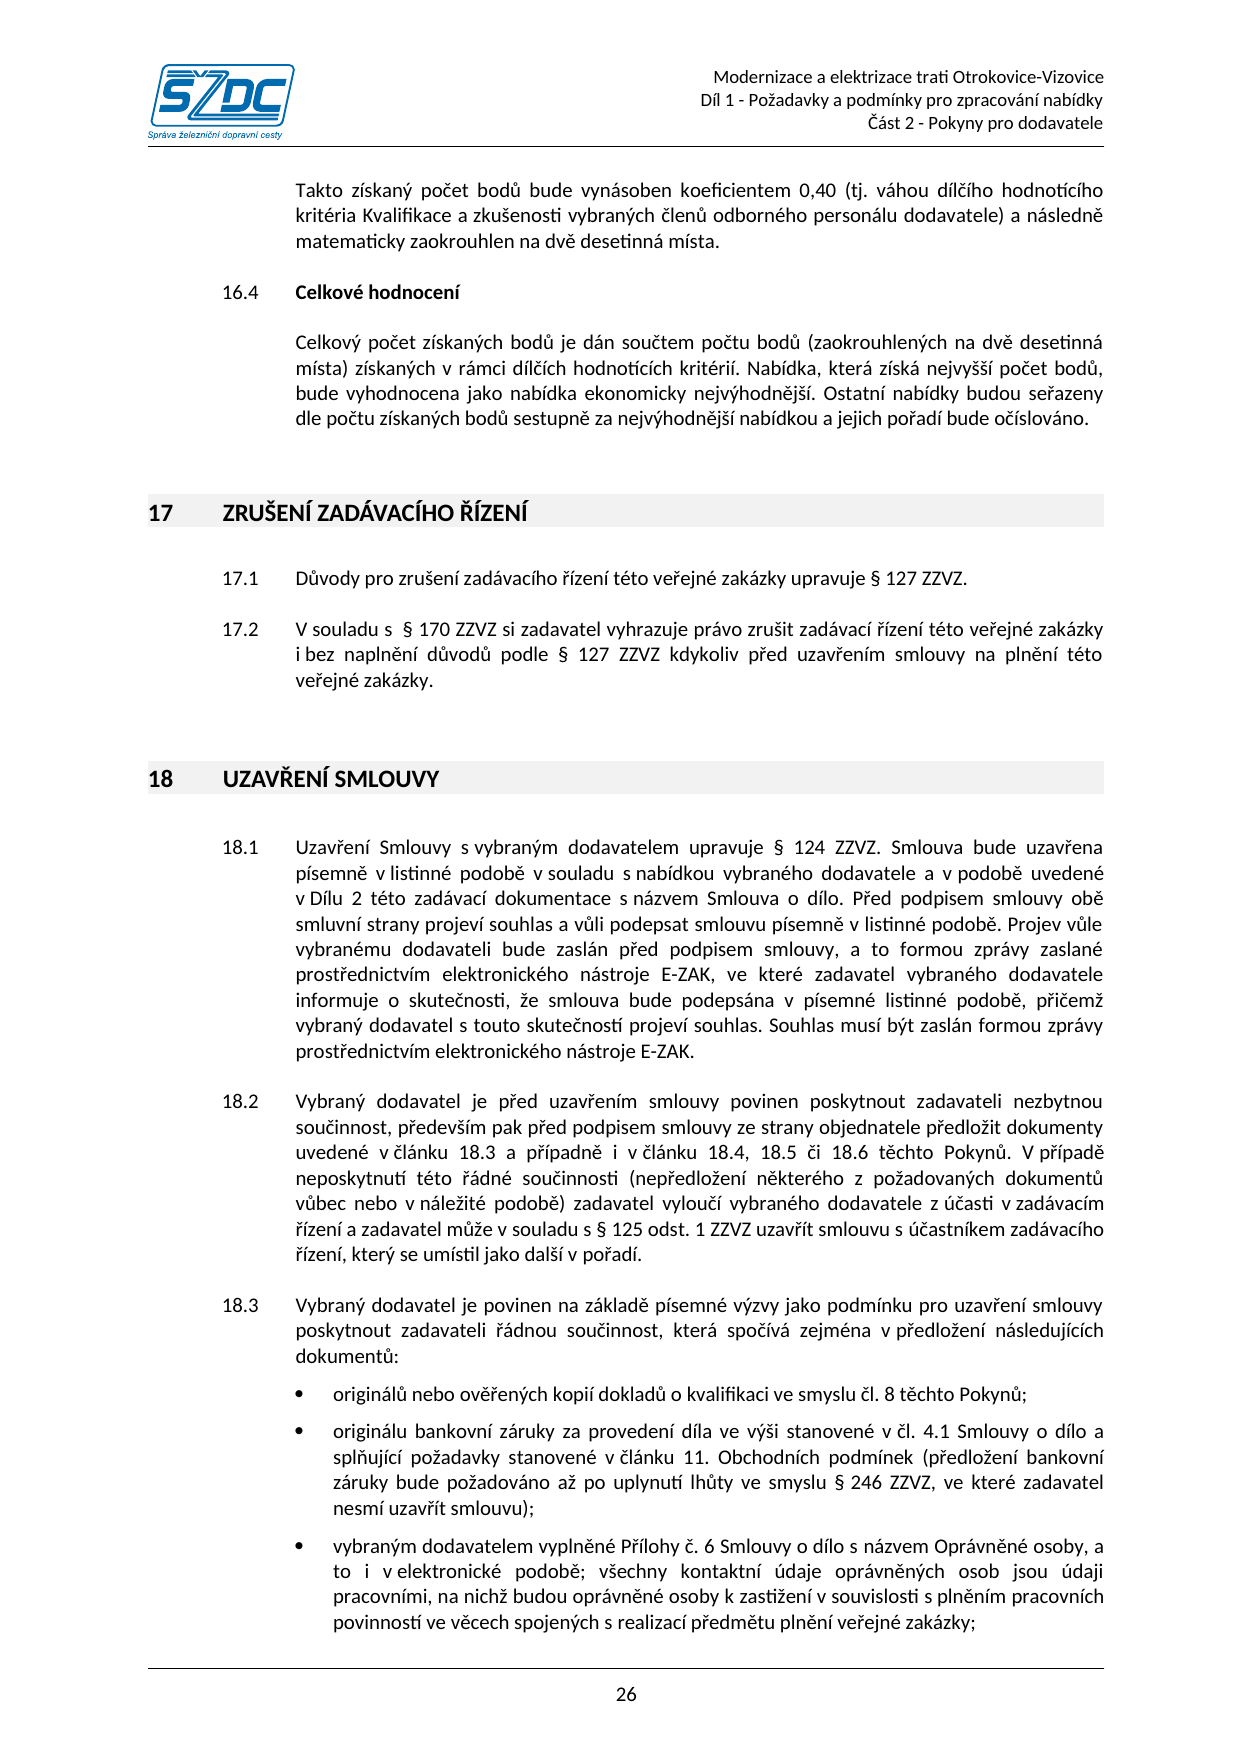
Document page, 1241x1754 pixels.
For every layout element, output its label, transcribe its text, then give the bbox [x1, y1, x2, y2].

list Celkové hodnocení [222, 279, 1104, 304]
subtitle ZRUŠENÍ ZADÁVACÍHO ŘÍZENÍ [148, 494, 1104, 527]
subtitle UZAVŘENÍ SMLOUVY [148, 761, 1104, 794]
list originálu bankovní záruky za provedení díla ve výši stanovené v čl. 4.1 Smlouvy o dílo a splňující požadavky stanovené v článku 11. Obchodních podmínek (předložení bankovní záruky bude požadováno až po uplynutí lhůty ve smyslu § 246 ZZVZ, ve které zadavatel nesmí uzavřít smlouvu); [295, 1419, 1104, 1520]
list Uzavření Smlouvy s vybraným dodavatelem upravuje § 124 ZZVZ. Smlouva bude uzavřena písemně v listinné podobě v souladu s nabídkou vybraného dodavatele a v podobě uvedené v Dílu 2 této zadávací dokumentace s názvem Smlouva o dílo. Před podpisem smlouvy obě smluvní strany projeví souhlas a vůli podepsat smlouvu písemně v listinné podobě. Projev vůle vybranému dodavateli bude zaslán před podpisem smlouvy, a to formou zprávy zaslané prostřednictvím elektronického nástroje E-ZAK, ve které zadavatel vybraného dodavatele informuje o skutečnosti, že smlouva bude podepsána v písemné listinné podobě, přičemž vybraný dodavatel s touto skutečností projeví souhlas. Souhlas musí být zaslán formou zprávy prostřednictvím elektronického nástroje E-ZAK. [222, 834, 1104, 1063]
list V souladu s § 170 ZZVZ si zadavatel vyhrazuje právo zrušit zadávací řízení této veřejné zakázky i bez naplnění důvodů podle § 127 ZZVZ kdykoliv před uzavřením smlouvy na plnění této veřejné zakázky. [222, 616, 1104, 692]
list Celkový počet získaných bodů je dán součtem počtu bodů (zaokrouhlených na dvě desetinná místa) získaných v rámci dílčích hodnotících kritérií. Nabídka, která získá nejvyšší počet bodů, bude vyhodnocena jako nabídka ekonomicky nejvýhodnější. Ostatní nabídky budou seřazeny dle počtu získaných bodů sestupně za nejvýhodnější nabídkou a jejich pořadí bude očíslováno. [295, 329, 1104, 431]
list vybraným dodavatelem vyplněné Přílohy č. 6 Smlouvy o dílo s názvem Oprávněné osoby, a to i v elektronické podobě; všechny kontaktní údaje oprávněných osob jsou údaji pracovními, na nichž budou oprávněné osoby k zastižení v souvislosti s plněním pracovních povinností ve věcech spojených s realizací předmětu plnění veřejné zakázky; [295, 1533, 1104, 1634]
text Takto získaný počet bodů bude vynásoben koeficientem 0,40 (tj. váhou dílčího hodnotícího kritéria Kvalifikace a zkušenosti vybraných členů odborného personálu dodavatele) a následně matematicky zaokrouhlen na dvě desetinná místa. [295, 177, 1104, 253]
list Vybraný dodavatel je před uzavřením smlouvy povinen poskytnout zadavateli nezbytnou součinnost, především pak před podpisem smlouvy ze strany objednatele předložit dokumenty uvedené v článku 18.3 a případně i v článku 18.4, 18.5 či 18.6 těchto Pokynů. V případě neposkytnutí této řádné součinnosti (nepředložení některého z požadovaných dokumentů vůbec nebo v náležité podobě) zadavatel vyloučí vybraného dodavatele z účasti v zadávacím řízení a zadavatel může v souladu s § 125 odst. 1 ZZVZ uzavřít smlouvu s účastníkem zadávacího řízení, který se umístil jako další v pořadí. [222, 1089, 1104, 1267]
list Vybraný dodavatel je povinen na základě písemné výzvy jako podmínku pro uzavření smlouvy poskytnout zadavateli řádnou součinnost, která spočívá zejména v předložení následujících dokumentů: [222, 1292, 1104, 1368]
list Důvody pro zrušení zadávacího řízení této veřejné zakázky upravuje § 127 ZZVZ. [222, 565, 1104, 591]
list originálů nebo ověřených kopií dokladů o kvalifikaci ve smyslu čl. 8 těchto Pokynů; [295, 1381, 1104, 1406]
